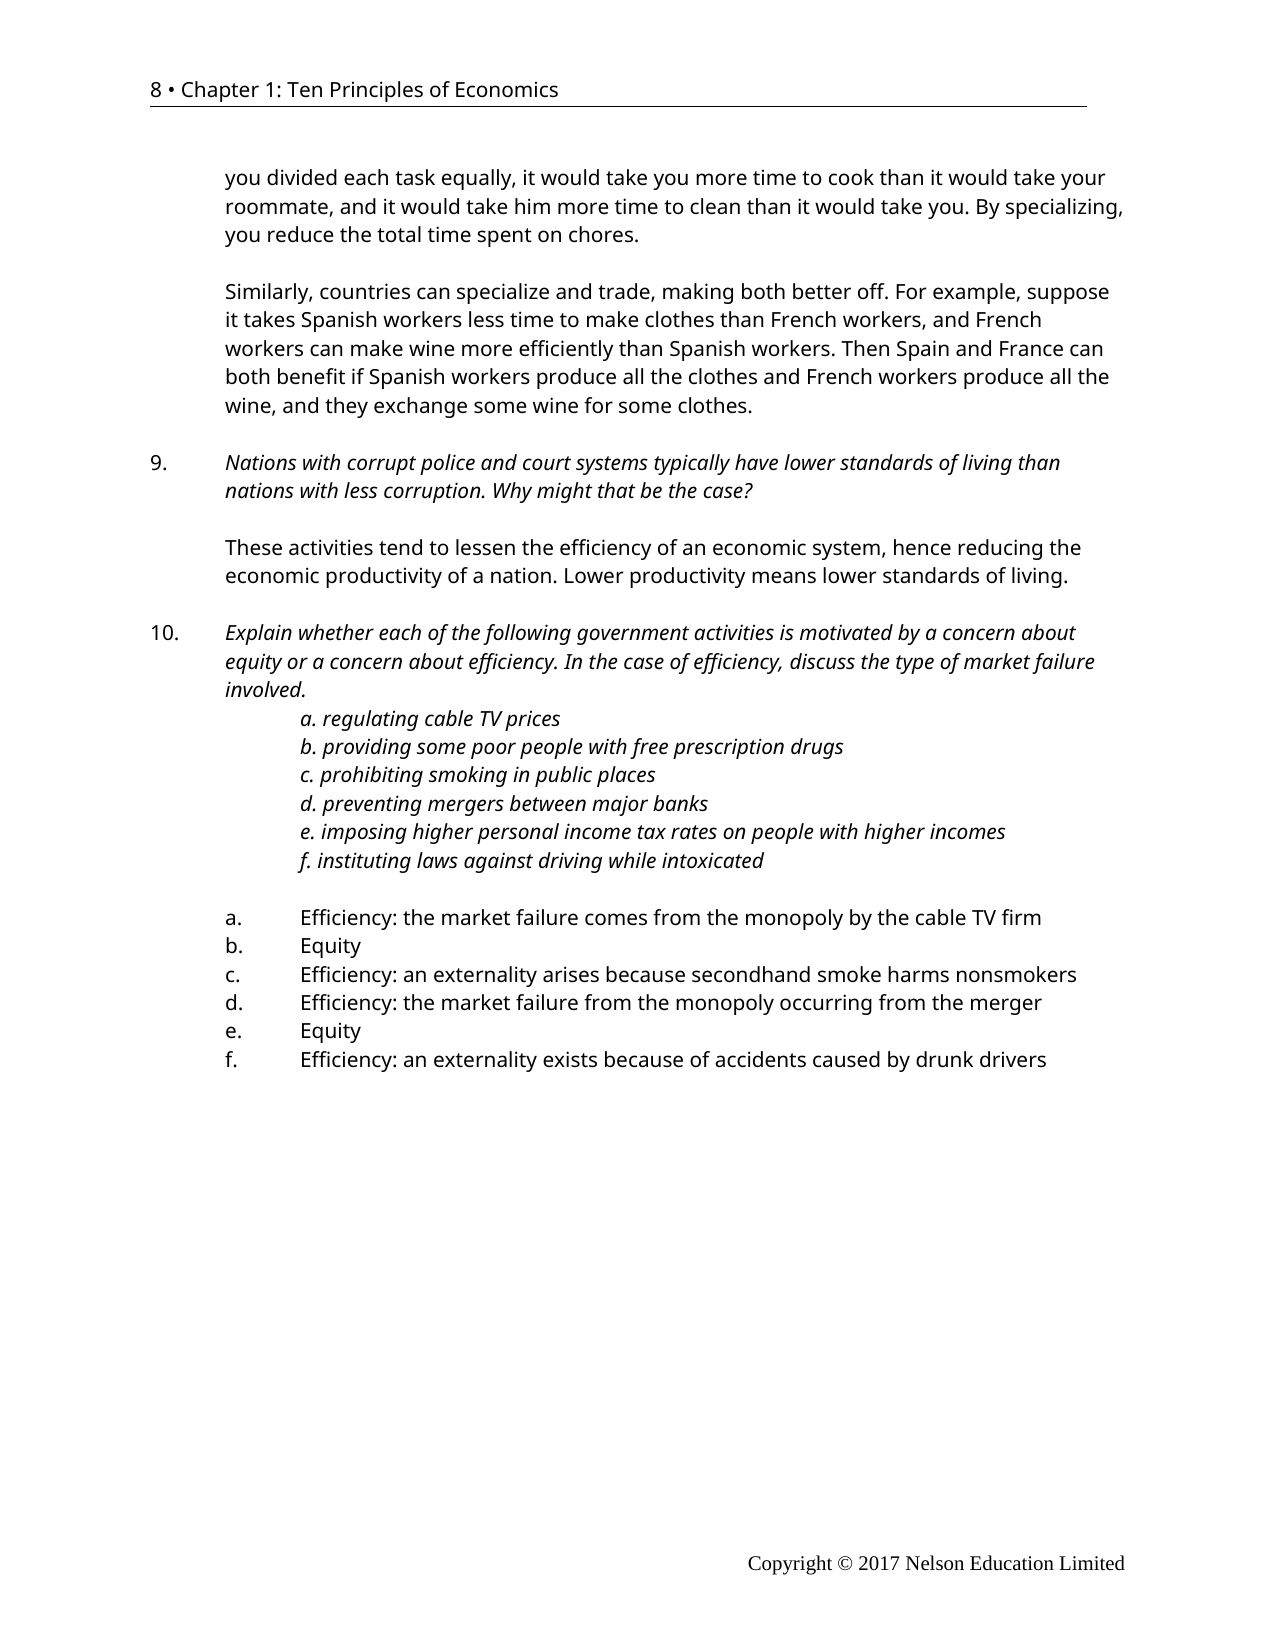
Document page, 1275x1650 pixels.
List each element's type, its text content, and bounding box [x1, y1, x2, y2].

text e. imposing higher personal income tax rates on people with higher incomes [300, 817, 1125, 846]
text These activities tend to lessen the efficiency of an economic system, hence reducing the economic productivity of a nation. Lower productivity means lower standards of living. [150, 533, 1125, 590]
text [150, 163, 1125, 249]
text d. preventing mergers between major banks [300, 789, 1125, 817]
text 10. Explain whether each of the following government activities is motivated by a concern about [150, 618, 1125, 647]
text c. Efficiency: an externality arises because secondhand smoke harms nonsmokers [225, 960, 1125, 988]
text f. instituting laws against driving while intoxicated [300, 846, 1125, 874]
text c. prohibiting smoking in public places [300, 761, 1125, 789]
text equity or a concern about efficiency. In the case of efficiency, discuss the type of market failure [150, 647, 1125, 675]
text a. regulating cable TV prices [300, 704, 1125, 732]
text Similarly, countries can specialize and trade, making both better off. For example, suppose it takes Spanish workers less time to make clothes than French workers, and French workers can make wine more efficiently than Spanish workers. Then Spain and France can both benefit if Spanish workers produce all the clothes and French workers produce all the wine, and they exchange some wine for some clothes. [150, 277, 1125, 419]
text d. Efficiency: the market failure from the monopoly occurring from the merger [225, 988, 1125, 1017]
text b. providing some poor people with free prescription drugs [300, 732, 1125, 761]
text involved. [150, 675, 1125, 704]
text b. Equity [225, 931, 1125, 960]
text 9. Nations with corrupt police and court systems typically have lower standards of living than nations with less corruption. Why might that be the case? [150, 448, 1125, 505]
text a. Efficiency: the market failure comes from the monopoly by the cable TV firm [150, 903, 1125, 931]
text f. Efficiency: an externality exists because of accidents caused by drunk drivers [225, 1045, 1125, 1073]
text e. Equity [225, 1017, 1125, 1045]
